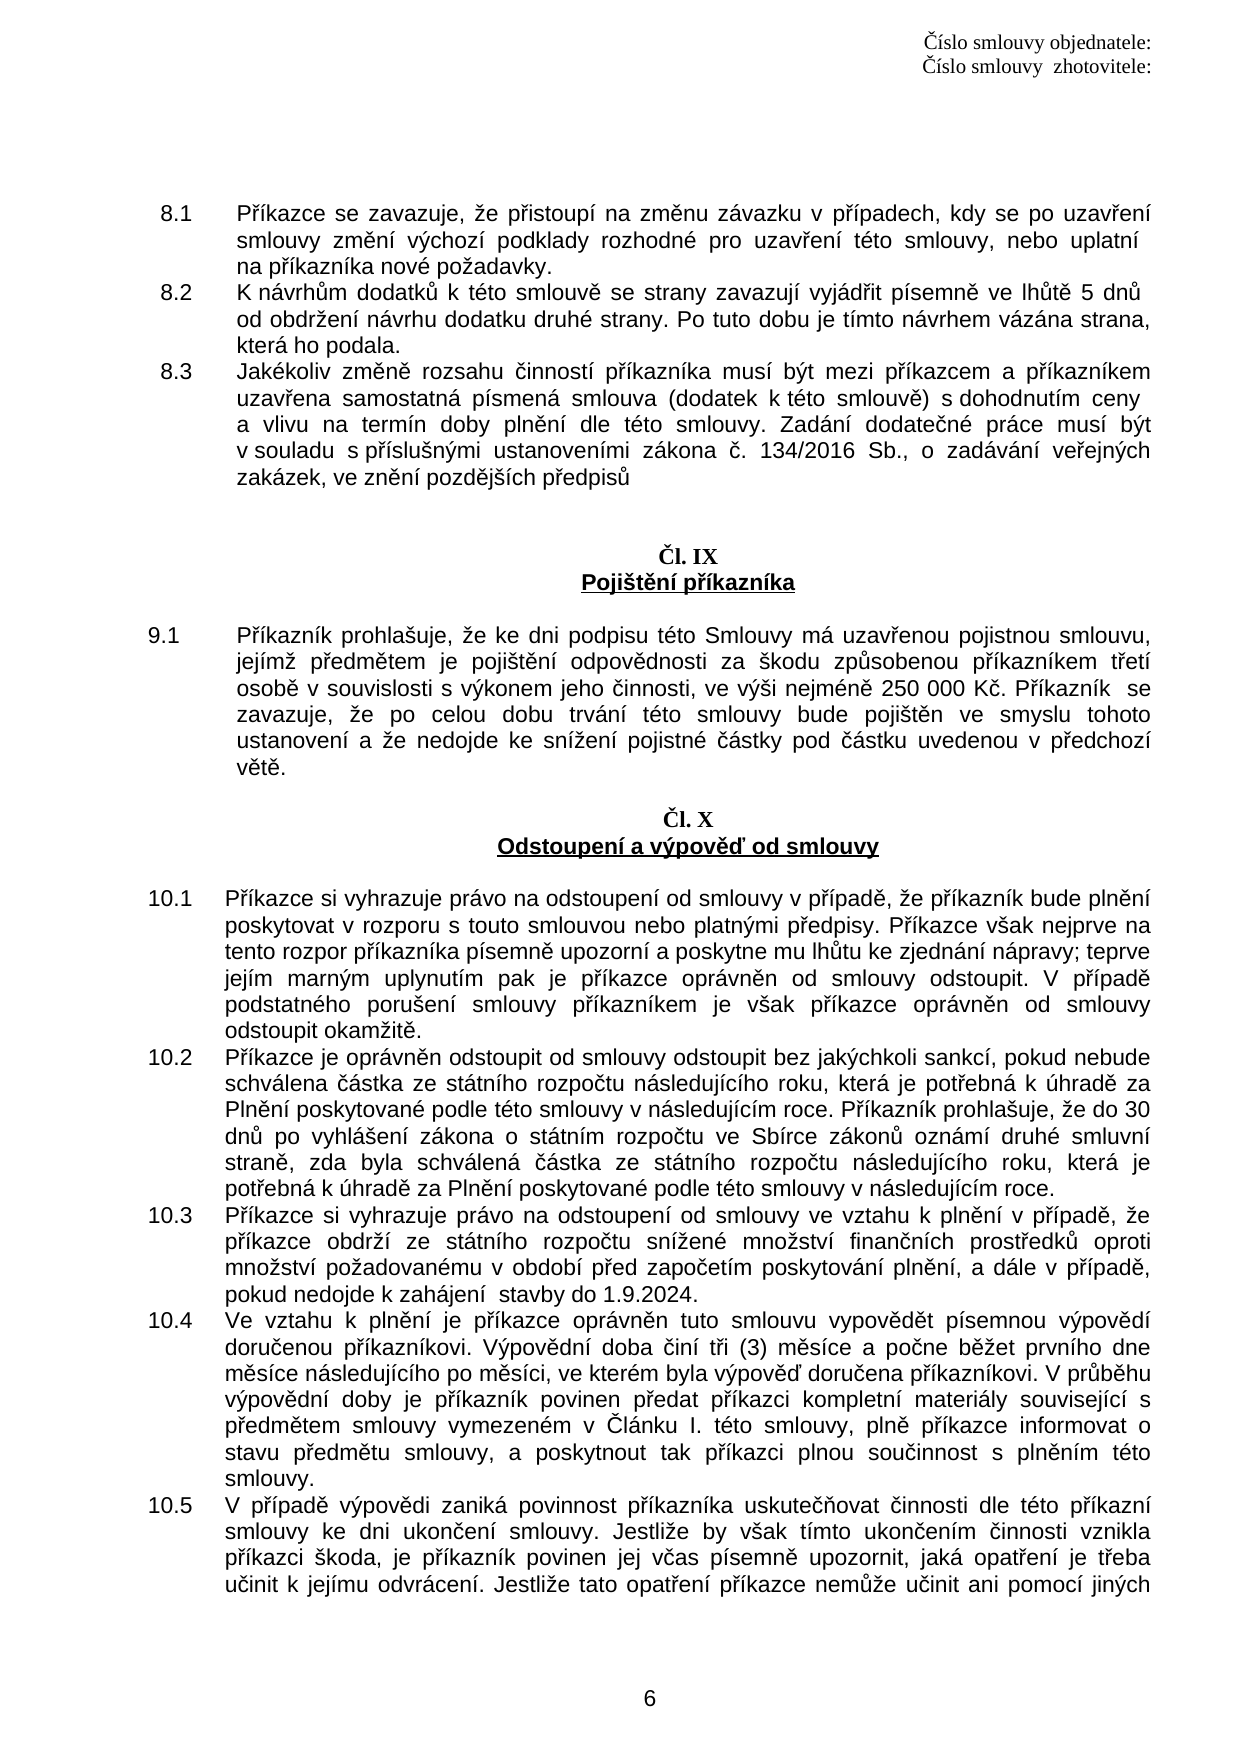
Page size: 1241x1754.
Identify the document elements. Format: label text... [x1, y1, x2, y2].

text Čl. X [224, 806, 1152, 833]
text 10.2 Příkazce je oprávněn odstoupit od smlouvy odstoupit bez jakýchkoli sankcí, pokud nebude schválena částka ze státního rozpočtu následujícího roku, která je potřebná k úhradě za Plnění poskytované podle této smlouvy v následujícím roce. Příkazník prohlašuje, že do 30 dnů po vyhlášení zákona o státním rozpočtu ve Sbírce zákonů oznámí druhé smluvní straně, zda byla schválená částka ze státního rozpočtu následujícího roku, která je potřebná k úhradě za Plnění poskytované podle této smlouvy v následujícím roce. [148, 1043, 1152, 1202]
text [148, 1492, 1152, 1597]
text Pojištění příkazníka [224, 569, 1152, 596]
text Odstoupení a výpověď od smlouvy [224, 833, 1152, 859]
text 10.3 Příkazce si vyhrazuje právo na odstoupení od smlouvy ve vztahu k plnění v případě, že příkazce obdrží ze státního rozpočtu snížené množství finančních prostředků oproti množství požadovanému v období před započetím poskytování plnění, a dále v případě, pokud nedojde k zahájení stavby do 1.9.2024. [148, 1202, 1152, 1307]
text 10.4 Ve vztahu k plnění je příkazce oprávněn tuto smlouvu vypovědět písemnou výpovědí doručenou příkazníkovi. Výpovědní doba činí tři (3) měsíce a počne běžet prvního dne měsíce následujícího po měsíci, ve kterém byla výpověď doručena příkazníkovi. V průběhu výpovědní doby je příkazník povinen předat příkazci kompletní materiály související s předmětem smlouvy vymezeném v Článku I. této smlouvy, plně příkazce informovat o stavu předmětu smlouvy, a poskytnout tak příkazci plnou součinnost s plněním této smlouvy. [148, 1307, 1152, 1492]
text 10.1 Příkazce si vyhrazuje právo na odstoupení od smlouvy v případě, že příkazník bude plnění poskytovat v rozporu s touto smlouvou nebo platnými předpisy. Příkazce však nejprve na tento rozpor příkazníka písemně upozorní a poskytne mu lhůtu ke zjednání nápravy; teprve jejím marným uplynutím pak je příkazce oprávněn od smlouvy odstoupit. V případě podstatného porušení smlouvy příkazníkem je však příkazce oprávněn od smlouvy odstoupit okamžitě. [148, 885, 1152, 1043]
text Čl. IX [224, 543, 1152, 569]
text 9.1 Příkazník prohlašuje, že ke dni podpisu této Smlouvy má uzavřenou pojistnou smlouvu, jejímž předmětem je pojištění odpovědnosti za škodu způsobenou příkazníkem třetí osobě v souvislosti s výkonem jeho činnosti, ve výši nejméně 250 000 Kč. Příkazník se zavazuje, že po celou dobu trvání této smlouvy bude pojištěn ve smyslu tohoto ustanovení a že nedojde ke snížení pojistné částky pod částku uvedenou v předchozí větě. [148, 622, 1152, 780]
list Příkazce se zavazuje, že přistoupí na změnu závazku v případech, kdy se po uzavření smlouvy změní výchozí podklady rozhodné pro uzavření této smlouvy, nebo uplatní na příkazníka nové požadavky. [192, 200, 1152, 279]
list K návrhům dodatků k této smlouvě se strany zavazují vyjádřit písemně ve lhůtě 5 dnů od obdržení návrhu dodatku druhé strany. Po tuto dobu je tímto návrhem vázána strana, která ho podala. [192, 279, 1152, 358]
list Jakékoliv změně rozsahu činností příkazníka musí být mezi příkazcem a příkazníkem uzavřena samostatná písmená smlouva (dodatek k této smlouvě) s dohodnutím ceny a vlivu na termín doby plnění dle této smlouvy. Zadání dodatečné práce musí být v souladu s příslušnými ustanoveními zákona č. 134/2016 Sb., o zadávání veřejných zakázek, ve znění pozdějších předpisů [192, 358, 1152, 490]
